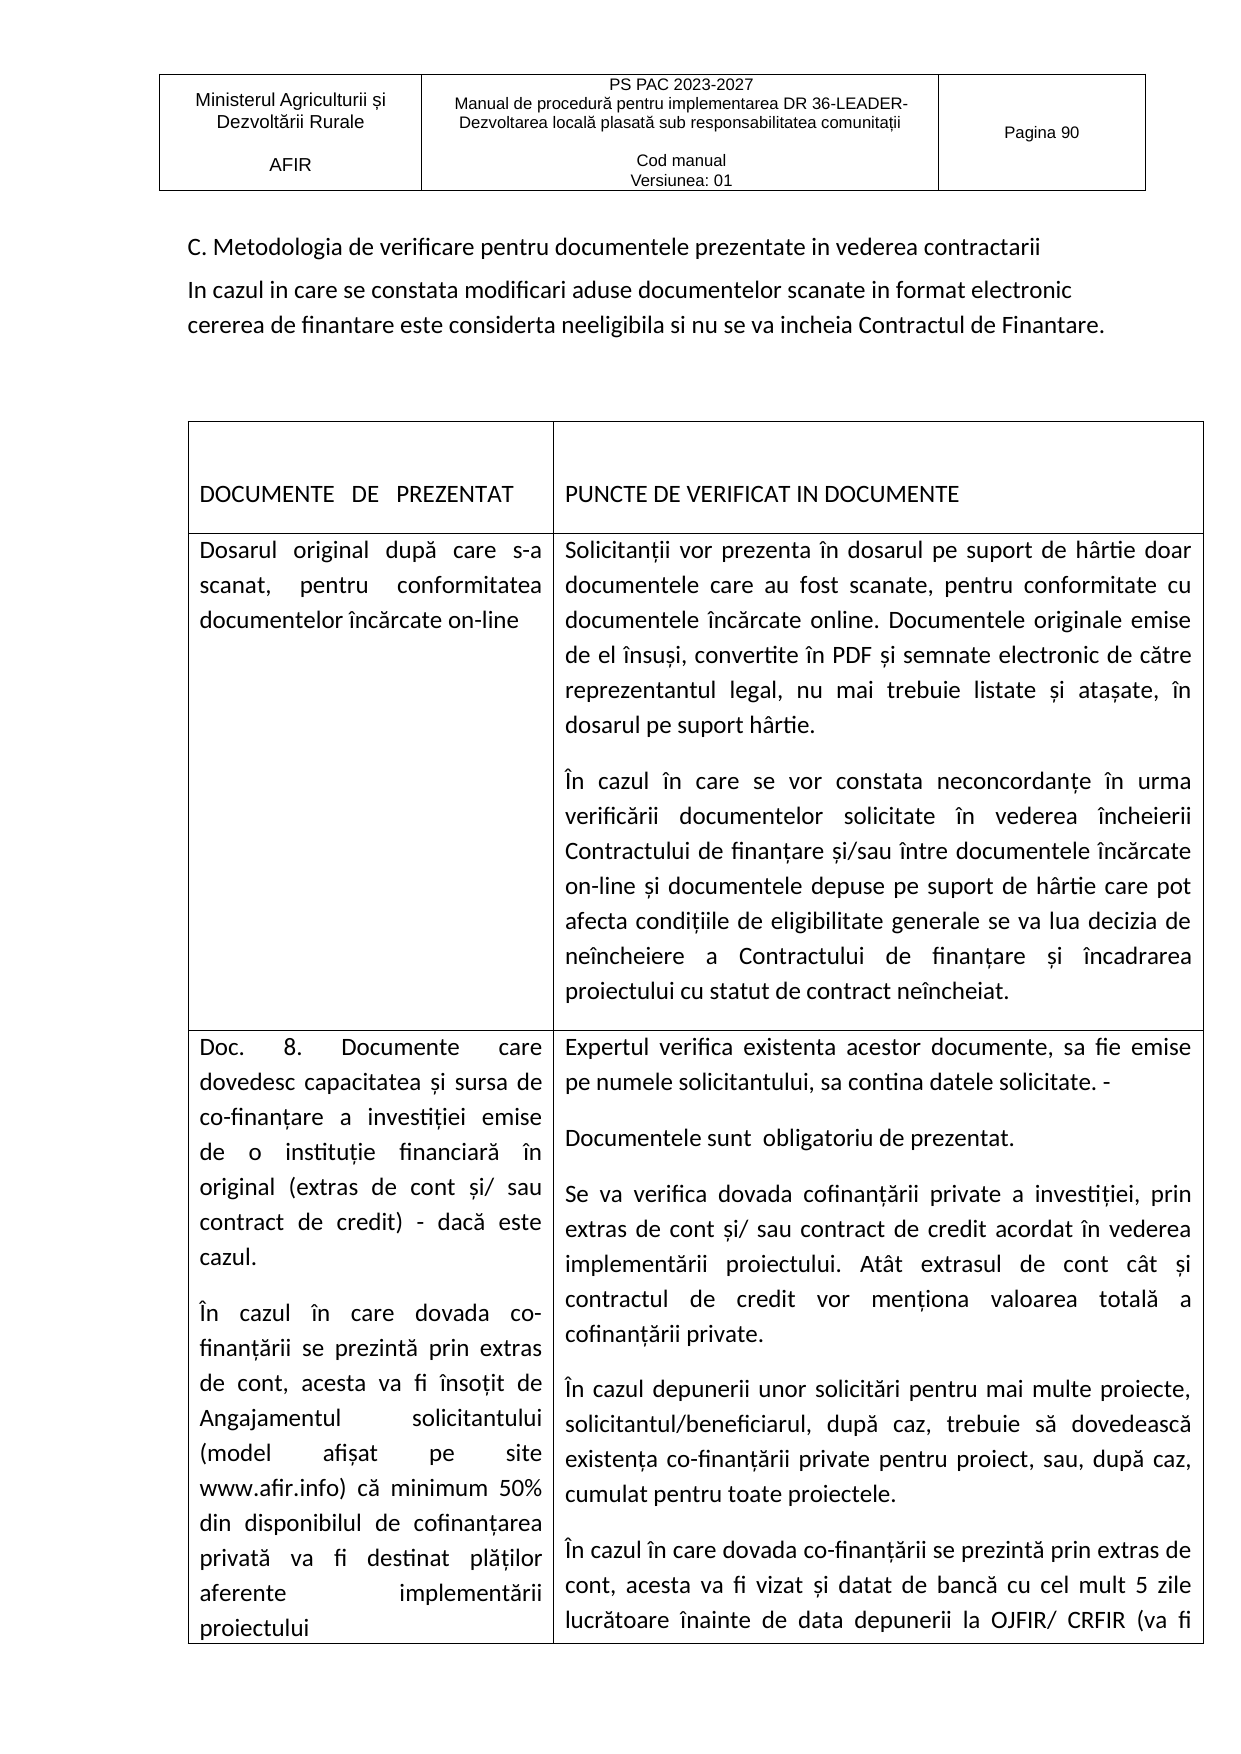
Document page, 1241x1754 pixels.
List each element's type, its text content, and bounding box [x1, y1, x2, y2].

table_cell Solicitanții vor prezenta în dosarul pe suport de hârtie doar documentele care au fost scanate, pentru conformitate cu documentele încărcate online. Documentele originale emise de el însuşi, convertite în PDF şi semnate electronic de către reprezentantul legal, nu mai trebuie listate și atașate, în dosarul pe suport hârtie. În cazul în care se vor constata neconcordanțe în urma verificării documentelor solicitate în vederea încheierii Contractului de finanțare și/sau între documentele încărcate on-line și documentele depuse pe suport de hârtie care pot afecta condițiile de eligibilitate generale se va lua decizia de neîncheiere a Contractului de finanțare și încadrarea proiectului cu statut de contract neîncheiat. [554, 534, 1203, 1030]
table_header PUNCTE DE VERIFICAT IN DOCUMENTE [554, 422, 1203, 533]
text In cazul in care se constata modificari aduse documentelor scanate in format electronic cererea de finantare este considerta neeligibila si nu se va incheia Contractul de Finantare. [187, 274, 1117, 340]
table_cell Dosarul original după care s-a scanat, pentru conformitatea documentelor încărcate on-line [189, 534, 553, 1030]
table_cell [189, 1031, 553, 1642]
text C. Metodologia de verificare pentru documentele prezentate in vederea contractarii [187, 231, 1117, 262]
table_header DOCUMENTE DE PREZENTAT [189, 422, 553, 533]
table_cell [554, 1031, 1203, 1642]
